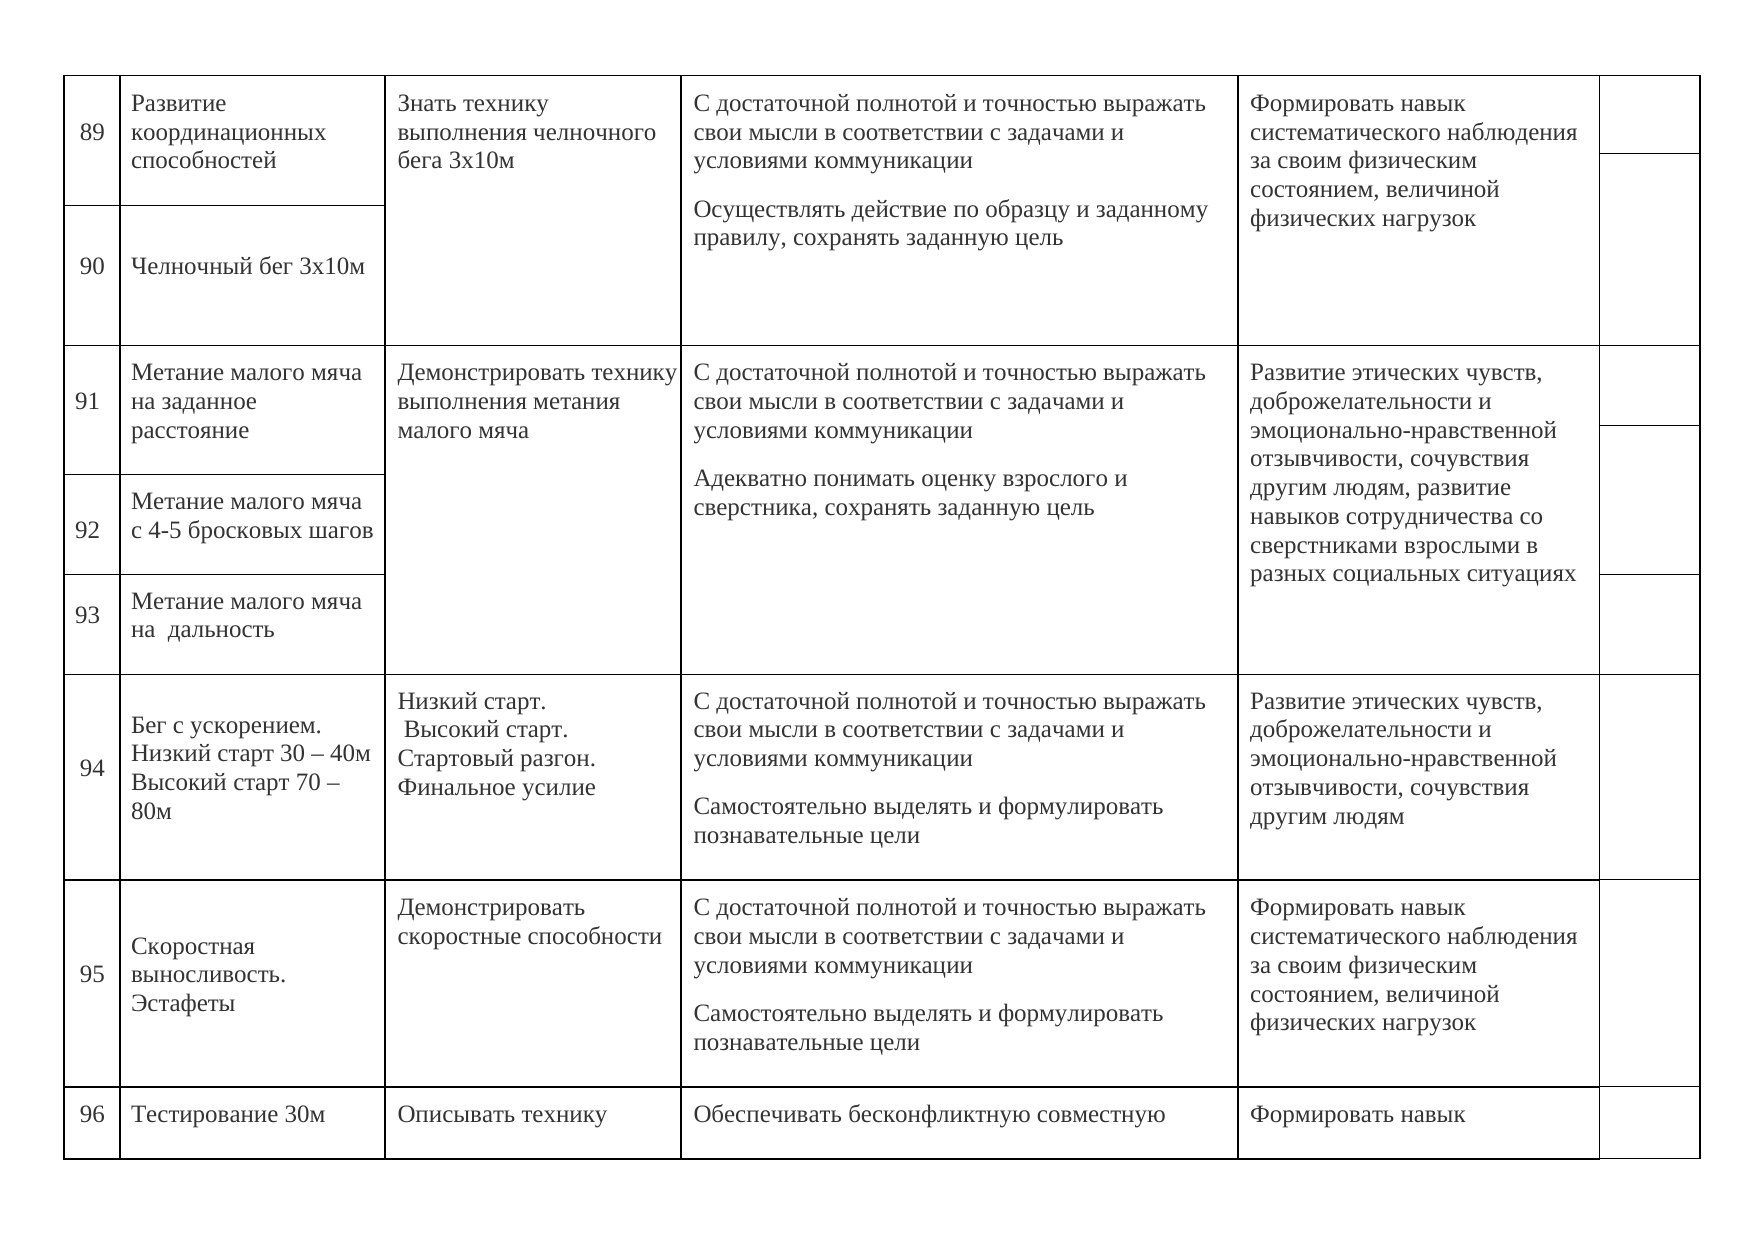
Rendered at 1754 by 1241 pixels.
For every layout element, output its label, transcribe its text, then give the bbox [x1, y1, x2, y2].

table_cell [386, 1088, 680, 1158]
table_cell 91 [65, 346, 119, 474]
table_cell Метание малого мяча на дальность [121, 575, 384, 674]
table_cell 96 [65, 1088, 119, 1158]
table_cell 94 [65, 675, 119, 879]
table_cell Демонстрировать технику выполнения метания малого мяча [386, 346, 680, 674]
table_cell Метание малого мяча с 4-5 бросковых шагов [121, 475, 384, 574]
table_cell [1239, 1088, 1599, 1158]
table_cell [1600, 426, 1699, 574]
table_cell Метание малого мяча на заданное расстояние [121, 346, 384, 474]
table_cell [1600, 76, 1699, 152]
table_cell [682, 1088, 1237, 1158]
table_cell Формировать навык систематического наблюдения за своим физическим состоянием, величиной физических нагрузок [1239, 881, 1599, 1086]
table_cell 90 [65, 206, 119, 345]
table_cell 92 [65, 475, 119, 574]
table_cell Скоростная выносливость. Эстафеты [121, 881, 384, 1086]
table_cell С достаточной полнотой и точностью выражать свои мысли в соответствии с задачами и условиями коммуникации Самостоятельно выделять и формулировать познавательные цели [682, 881, 1237, 1086]
table_cell [1600, 1087, 1699, 1158]
table_cell Демонстрировать скоростные способности [386, 881, 680, 1086]
table_cell Тестирование 30м [121, 1088, 384, 1158]
table_cell Бег с ускорением. Низкий старт 30 – 40м Высокий старт 70 – 80м [121, 675, 384, 879]
table_cell С достаточной полнотой и точностью выражать свои мысли в соответствии с задачами и условиями коммуникации Адекватно понимать оценку взрослого и сверстника, сохранять заданную цель [682, 346, 1237, 674]
table_cell Развитие этических чувств, доброжелательности и эмоционально-нравственной отзывчивости, сочувствия другим людям [1239, 675, 1599, 879]
table_cell [1600, 675, 1699, 879]
table_cell С достаточной полнотой и точностью выражать свои мысли в соответствии с задачами и условиями коммуникации Самостоятельно выделять и формулировать познавательные цели [682, 675, 1237, 879]
table_cell [1600, 346, 1699, 425]
table_cell [1600, 575, 1699, 674]
table_cell 95 [65, 881, 119, 1086]
table_cell Развитие координационных способностей [121, 76, 384, 205]
table_cell Челночный бег 3х10м [121, 206, 384, 345]
table_cell Развитие этических чувств, доброжелательности и эмоционально-нравственной отзывчивости, сочувствия другим людям, развитие навыков сотрудничества со сверстниками взрослыми в разных социальных ситуациях [1239, 346, 1599, 674]
table_cell 89 [65, 76, 119, 205]
table_cell Формировать навык систематического наблюдения за своим физическим состоянием, величиной физических нагрузок [1239, 76, 1599, 345]
table_cell Знать технику выполнения челночного бега 3х10м [386, 76, 680, 345]
table_cell [1600, 154, 1699, 345]
table_cell 93 [65, 575, 119, 674]
table_cell [1600, 880, 1699, 1086]
table_cell Низкий старт. Высокий старт. Стартовый разгон. Финальное усилие [386, 675, 680, 879]
